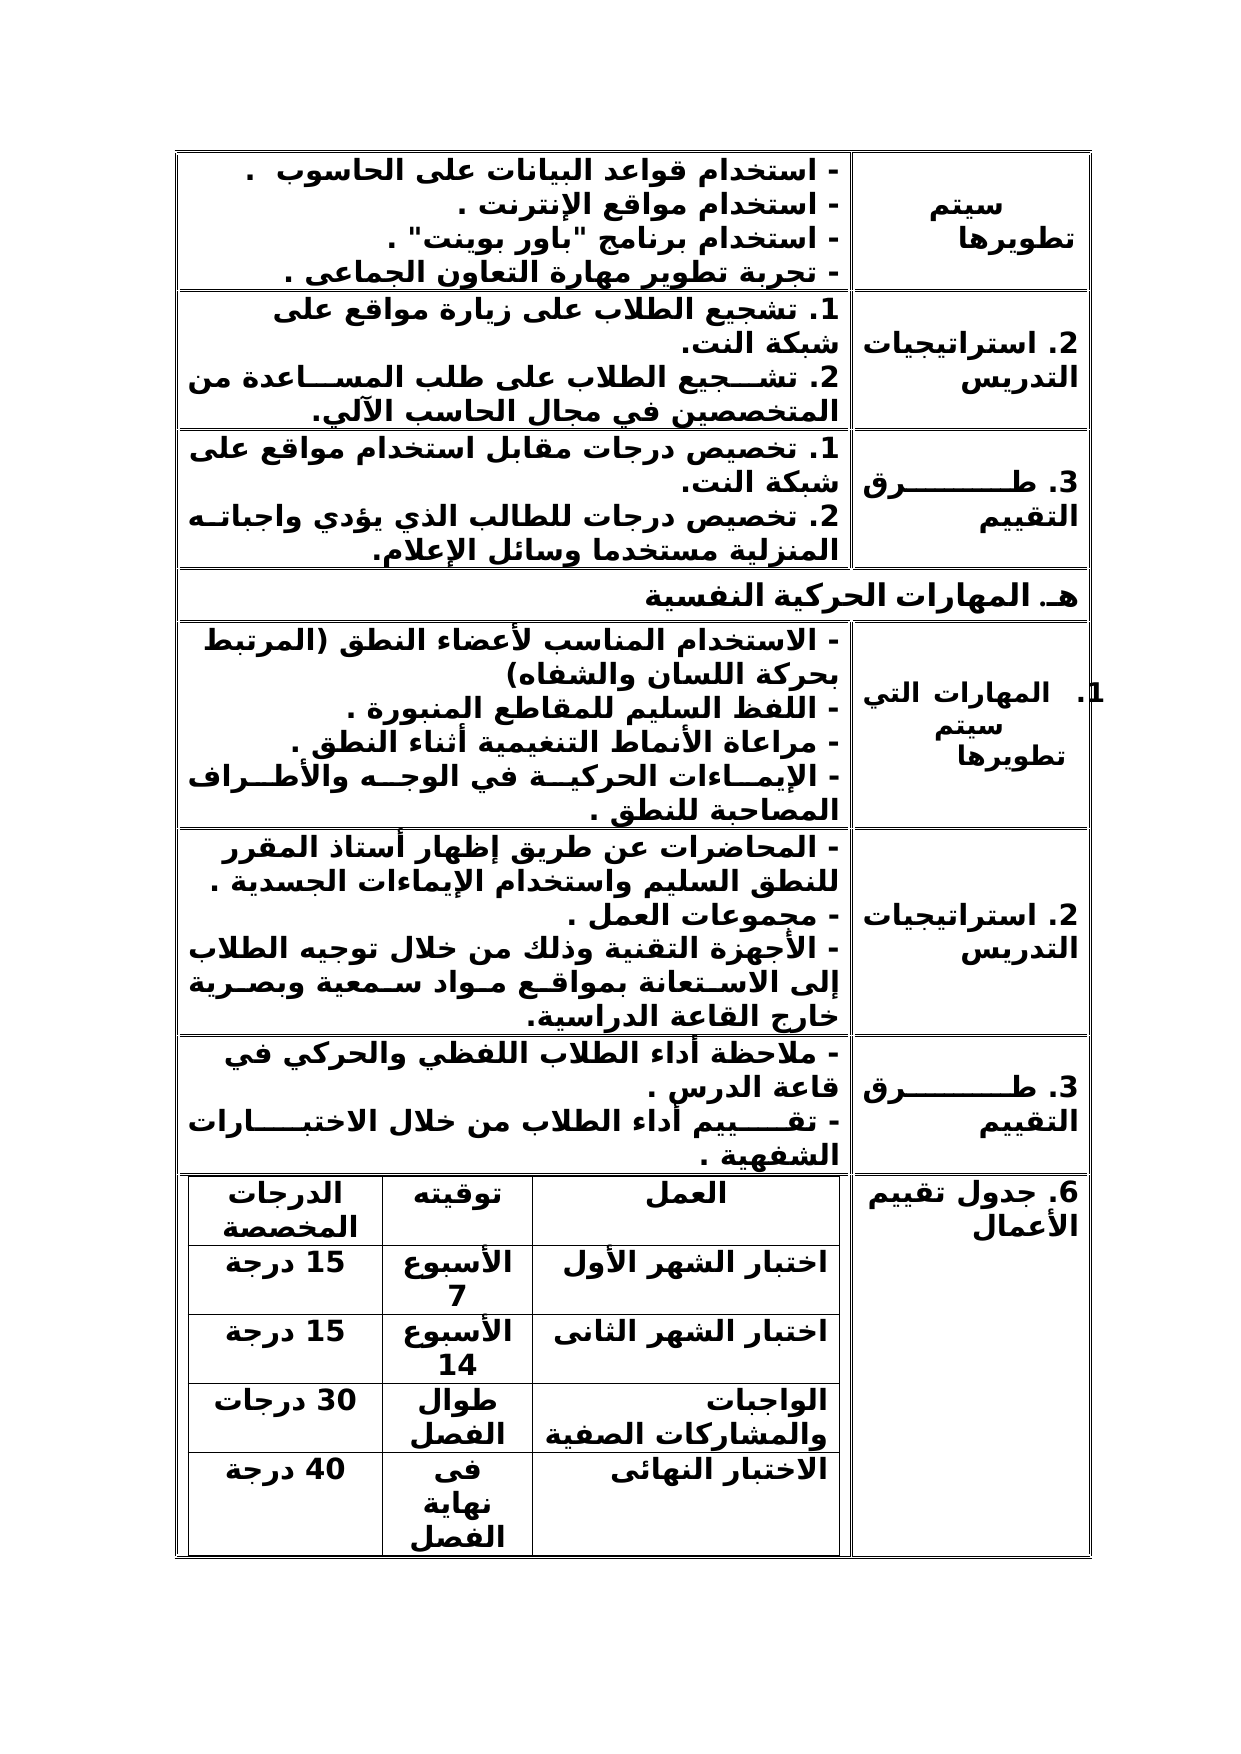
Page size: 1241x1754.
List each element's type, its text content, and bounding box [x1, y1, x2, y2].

table_cell 3. طرق التقييم [851, 428, 1090, 567]
table_cell [176, 1173, 850, 1556]
table_cell 3. طرق التقييم [853, 1034, 1089, 1173]
table_cell المهارات التي سيتم تطويرها [851, 620, 1090, 827]
table_cell 2. استراتيجيات التدريس [853, 827, 1089, 1034]
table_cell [853, 153, 1090, 289]
table_cell هـ. المهارات الحركية النفسية [178, 567, 1089, 620]
table_cell 6. جدول تقييم الأعمال [853, 1173, 1090, 1556]
table_cell 2. استراتيجيات التدريس [851, 289, 1090, 428]
table_cell - المحاضرات عن طريق إظهار أستاذ المقرر للنطق السليم واستخدام الإيماءات الجسدية . - مجموعات العمل . - الأجهزة التقنية وذلك من خلال توجيه الطلاب إلى الاستعانة بمواقع مواد سمعية وبصرية خارج القاعة الدراسية. [178, 827, 850, 1034]
table_cell - ملاحظة أداء الطلاب اللفظي والحركي في قاعة الدرس . - تقييم أداء الطلاب من خلال الاختبارات الشفهية . [178, 1034, 850, 1173]
table_cell - الاستخدام المناسب لأعضاء النطق (المرتبط بحركة اللسان والشفاه) - اللفظ السليم للمقاطع المنبورة . - مراعاة الأنماط التنغيمية أثناء النطق . - الإيماءات الحركية في الوجه والأطراف المصاحبة للنطق . [176, 620, 851, 827]
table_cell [176, 153, 850, 289]
table_cell 1. تخصيص درجات مقابل استخدام مواقع على شبكة النت. 2. تخصيص درجات للطالب الذي يؤدي واجباته المنزلية مستخدما وسائل الإعلام. [176, 428, 851, 567]
table_cell 1. تشجيع الطلاب على زيارة مواقع على شبكة النت. 2. تشجيع الطلاب على طلب المساعدة من المتخصصين في مجال الحاسب الآلي. [176, 289, 851, 428]
